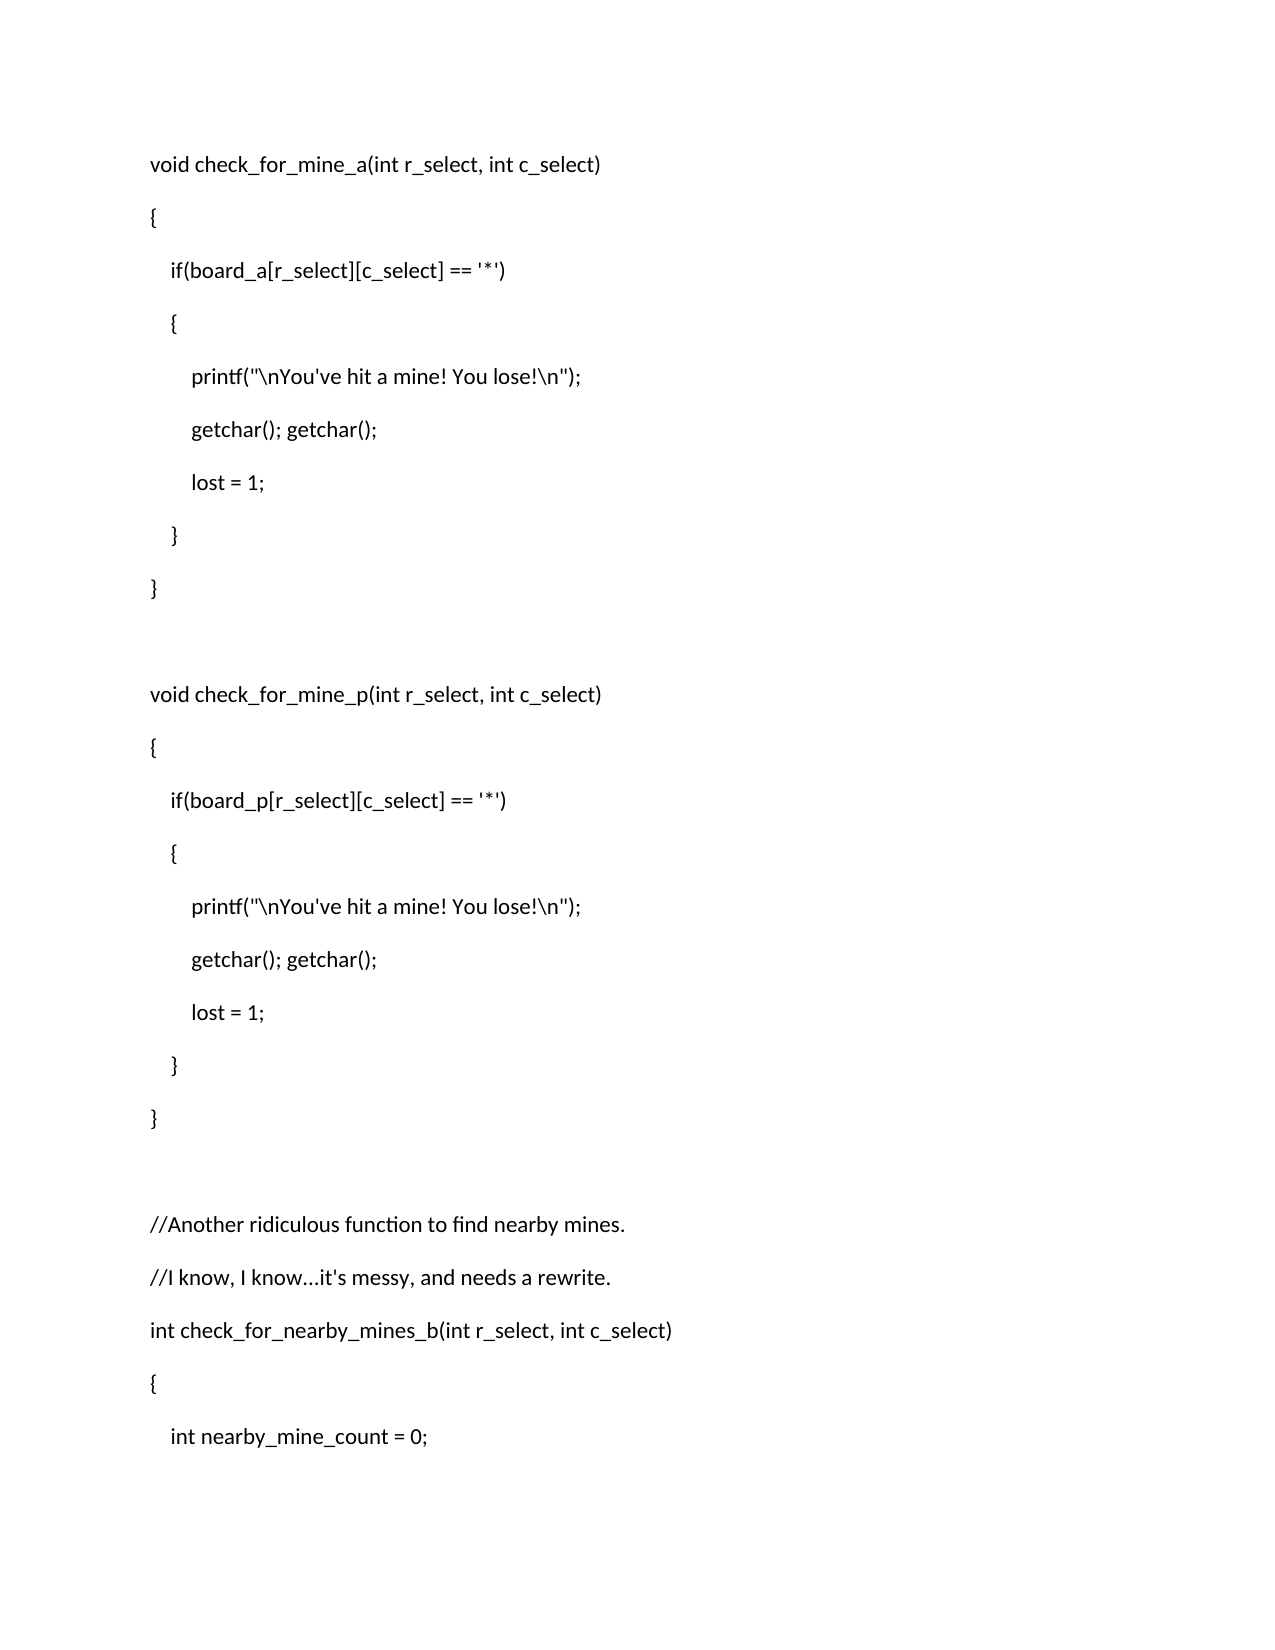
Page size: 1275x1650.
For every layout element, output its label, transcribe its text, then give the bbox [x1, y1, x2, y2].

text { [150, 203, 1125, 231]
text if(board_p[r_select][c_select] == '*') [150, 786, 1125, 814]
text //I know, I know...it's messy, and needs a rewrite. [150, 1263, 1125, 1291]
text int check_for_nearby_mines_b(int r_select, int c_select) [150, 1316, 1125, 1344]
text //Another ridiculous function to find nearby mines. [150, 1210, 1125, 1238]
text int nearby_mine_count = 0; [150, 1422, 1125, 1451]
text { [150, 733, 1125, 761]
text } [150, 1051, 1125, 1079]
text } [150, 1104, 1125, 1132]
text printf("\nYou've hit a mine! You lose!\n"); [150, 892, 1125, 920]
text void check_for_mine_a(int r_select, int c_select) [150, 150, 1125, 178]
text { [150, 309, 1125, 337]
text getchar(); getchar(); [150, 945, 1125, 973]
text { [150, 839, 1125, 867]
text lost = 1; [150, 998, 1125, 1026]
text { [150, 1369, 1125, 1397]
text } [150, 521, 1125, 549]
text if(board_a[r_select][c_select] == '*') [150, 256, 1125, 284]
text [150, 362, 1125, 390]
text void check_for_mine_p(int r_select, int c_select) [150, 680, 1125, 708]
text getchar(); getchar(); [150, 415, 1125, 443]
text lost = 1; [150, 468, 1125, 496]
text } [150, 574, 1125, 602]
